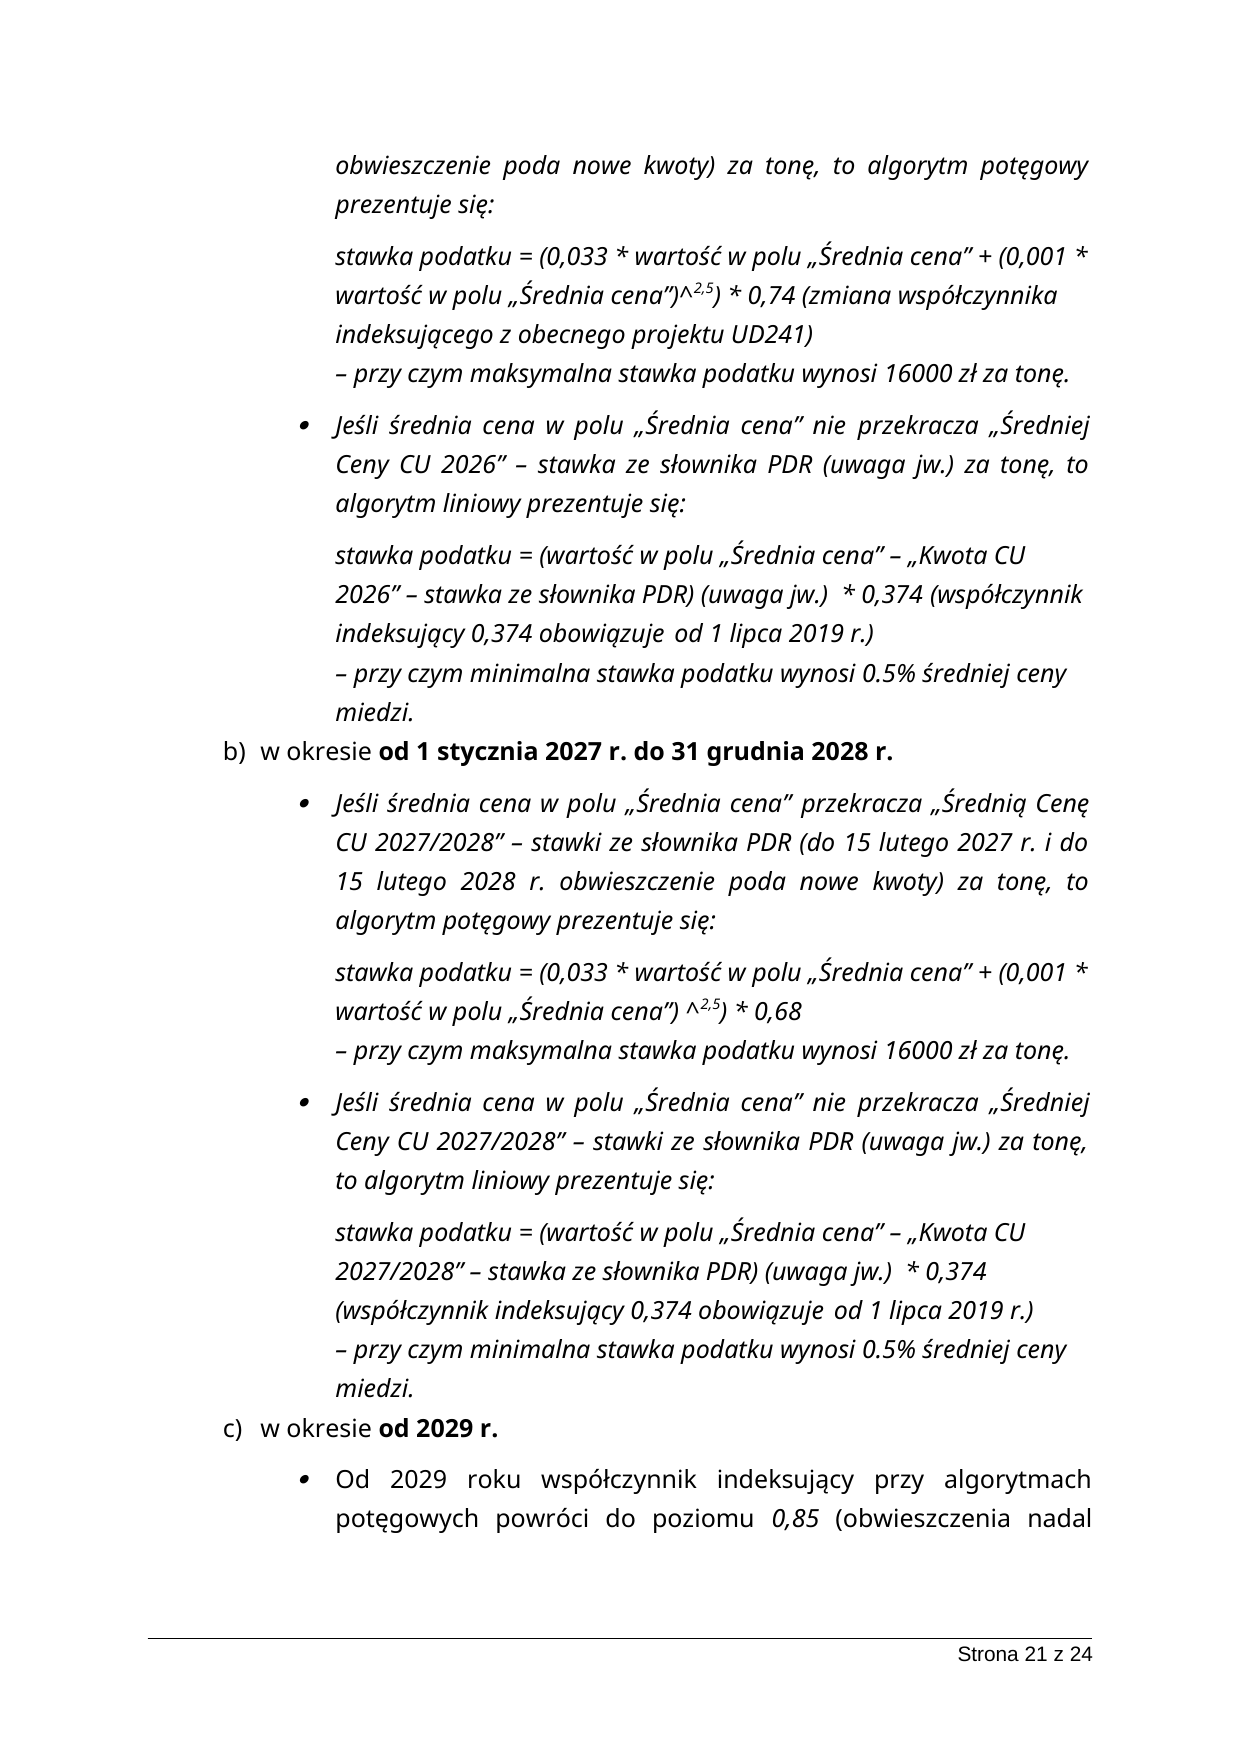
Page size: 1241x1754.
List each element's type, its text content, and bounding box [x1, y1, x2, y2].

list Jeśli średnia cena w polu „Średnia cena” nie przekracza „Średniej Ceny CU 2027/2028” – stawki ze słownika PDR (uwaga jw.) za tonę, to algorytm liniowy prezentuje się: [298, 1084, 1092, 1197]
list – przy czym maksymalna stawka podatku wynosi 16000 zł za tonę. [335, 1033, 1092, 1067]
list – przy czym minimalna stawka podatku wynosi 0.5% średniej ceny miedzi. [335, 655, 1092, 728]
list – przy czym maksymalna stawka podatku wynosi 16000 zł za tonę. [335, 356, 1092, 390]
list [298, 1462, 1092, 1535]
list stawka podatku = (wartość w polu „Średnia cena” – „Kwota CU 2027/2028” – stawka ze słownika PDR) (uwaga jw.) * 0,374 (współczynnik indeksujący 0,374 obowiązuje od 1 lipca 2019 r.) [335, 1214, 1092, 1327]
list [298, 148, 1092, 221]
list w okresie od 2029 r. [223, 1410, 1092, 1444]
list Jeśli średnia cena w polu „Średnia cena” nie przekracza „Średniej Ceny CU 2026” – stawka ze słownika PDR (uwaga jw.) za tonę, to algorytm liniowy prezentuje się: [298, 408, 1092, 520]
list stawka podatku = (wartość w polu „Średnia cena” – „Kwota CU 2026” – stawka ze słownika PDR) (uwaga jw.) * 0,374 (współczynnik indeksujący 0,374 obowiązuje od 1 lipca 2019 r.) [335, 538, 1092, 650]
list – przy czym minimalna stawka podatku wynosi 0.5% średniej ceny miedzi. [335, 1332, 1092, 1405]
list Jeśli średnia cena w polu „Średnia cena” przekracza „Średnią Cenę CU 2027/2028” – stawki ze słownika PDR (do 15 lutego 2027 r. i do 15 lutego 2028 r. obwieszczenie poda nowe kwoty) za tonę, to algorytm potęgowy prezentuje się: [298, 785, 1092, 937]
list stawka podatku = (0,033 * wartość w polu „Średnia cena” + (0,001 * wartość w polu „Średnia cena”)^2,5) * 0,74 (zmiana współczynnika indeksującego z obecnego projektu UD241) [335, 238, 1092, 351]
list w okresie od 1 stycznia 2027 r. do 31 grudnia 2028 r. [223, 733, 1092, 768]
list stawka podatku = (0,033 * wartość w polu „Średnia cena” + (0,001 * wartość w polu „Średnia cena”) ^2,5) * 0,68 [335, 954, 1092, 1028]
